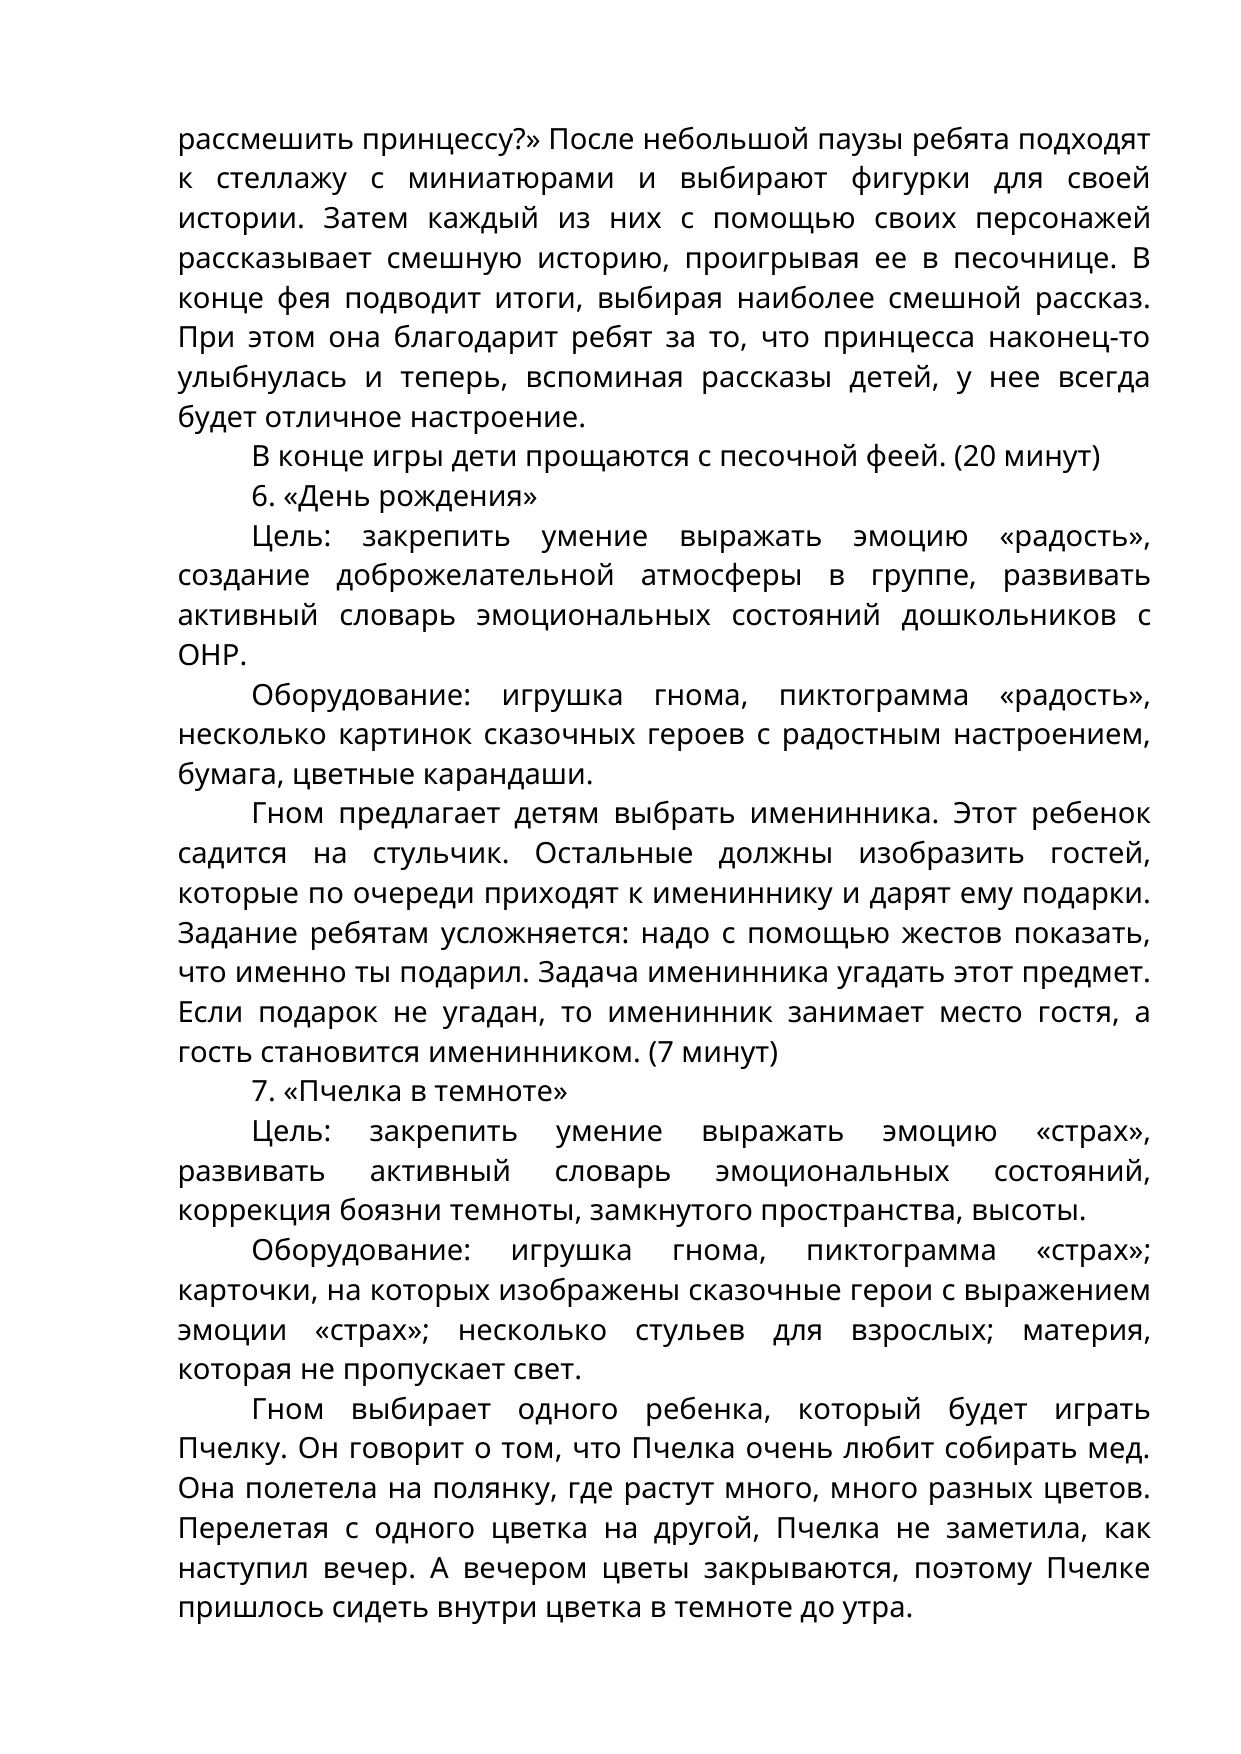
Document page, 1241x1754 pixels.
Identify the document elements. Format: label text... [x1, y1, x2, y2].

text Цель: закрепить умение выражать эмоцию «страх», развивать активный словарь эмоциональных состояний, коррекция боязни темноты, замкнутого пространства, высоты. [177, 1110, 1152, 1229]
text 7. «Пчелка в темноте» [177, 1071, 1152, 1110]
text Гном предлагает детям выбрать именинника. Этот ребенок садится на стульчик. Остальные должны изобразить гостей, которые по очереди приходят к имениннику и дарят ему подарки. Задание ребятам усложняется: надо с помощью жестов показать, что именно ты подарил. Задача именинника угадать этот предмет. Если подарок не угадан, то именинник занимает место гостя, а гость становится именинником. (7 минут) [177, 793, 1152, 1071]
text В конце игры дети прощаются с песочной феей. (20 минут) [177, 436, 1152, 475]
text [177, 118, 1152, 436]
text 6. «День рождения» [177, 475, 1152, 515]
text Гном выбирает одного ребенка, который будет играть Пчелку. Он говорит о том, что Пчелка очень любит собирать мед. Она полетела на полянку, где растут много, много разных цветов. Перелетая с одного цветка на другой, Пчелка не заметила, как наступил вечер. А вечером цветы закрываются, поэтому Пчелке пришлось сидеть внутри цветка в темноте до утра. [177, 1388, 1152, 1626]
text Оборудование: игрушка гнома, пиктограмма «радость», несколько картинок сказочных героев с радостным настроением, бумага, цветные карандаши. [177, 674, 1152, 793]
text Оборудование: игрушка гнома, пиктограмма «страх»; карточки, на которых изображены сказочные герои с выражением эмоции «страх»; несколько стульев для взрослых; материя, которая не пропускает свет. [177, 1229, 1152, 1388]
text Цель: закрепить умение выражать эмоцию «радость», создание доброжелательной атмосферы в группе, развивать активный словарь эмоциональных состояний дошкольников с ОНР. [177, 515, 1152, 674]
